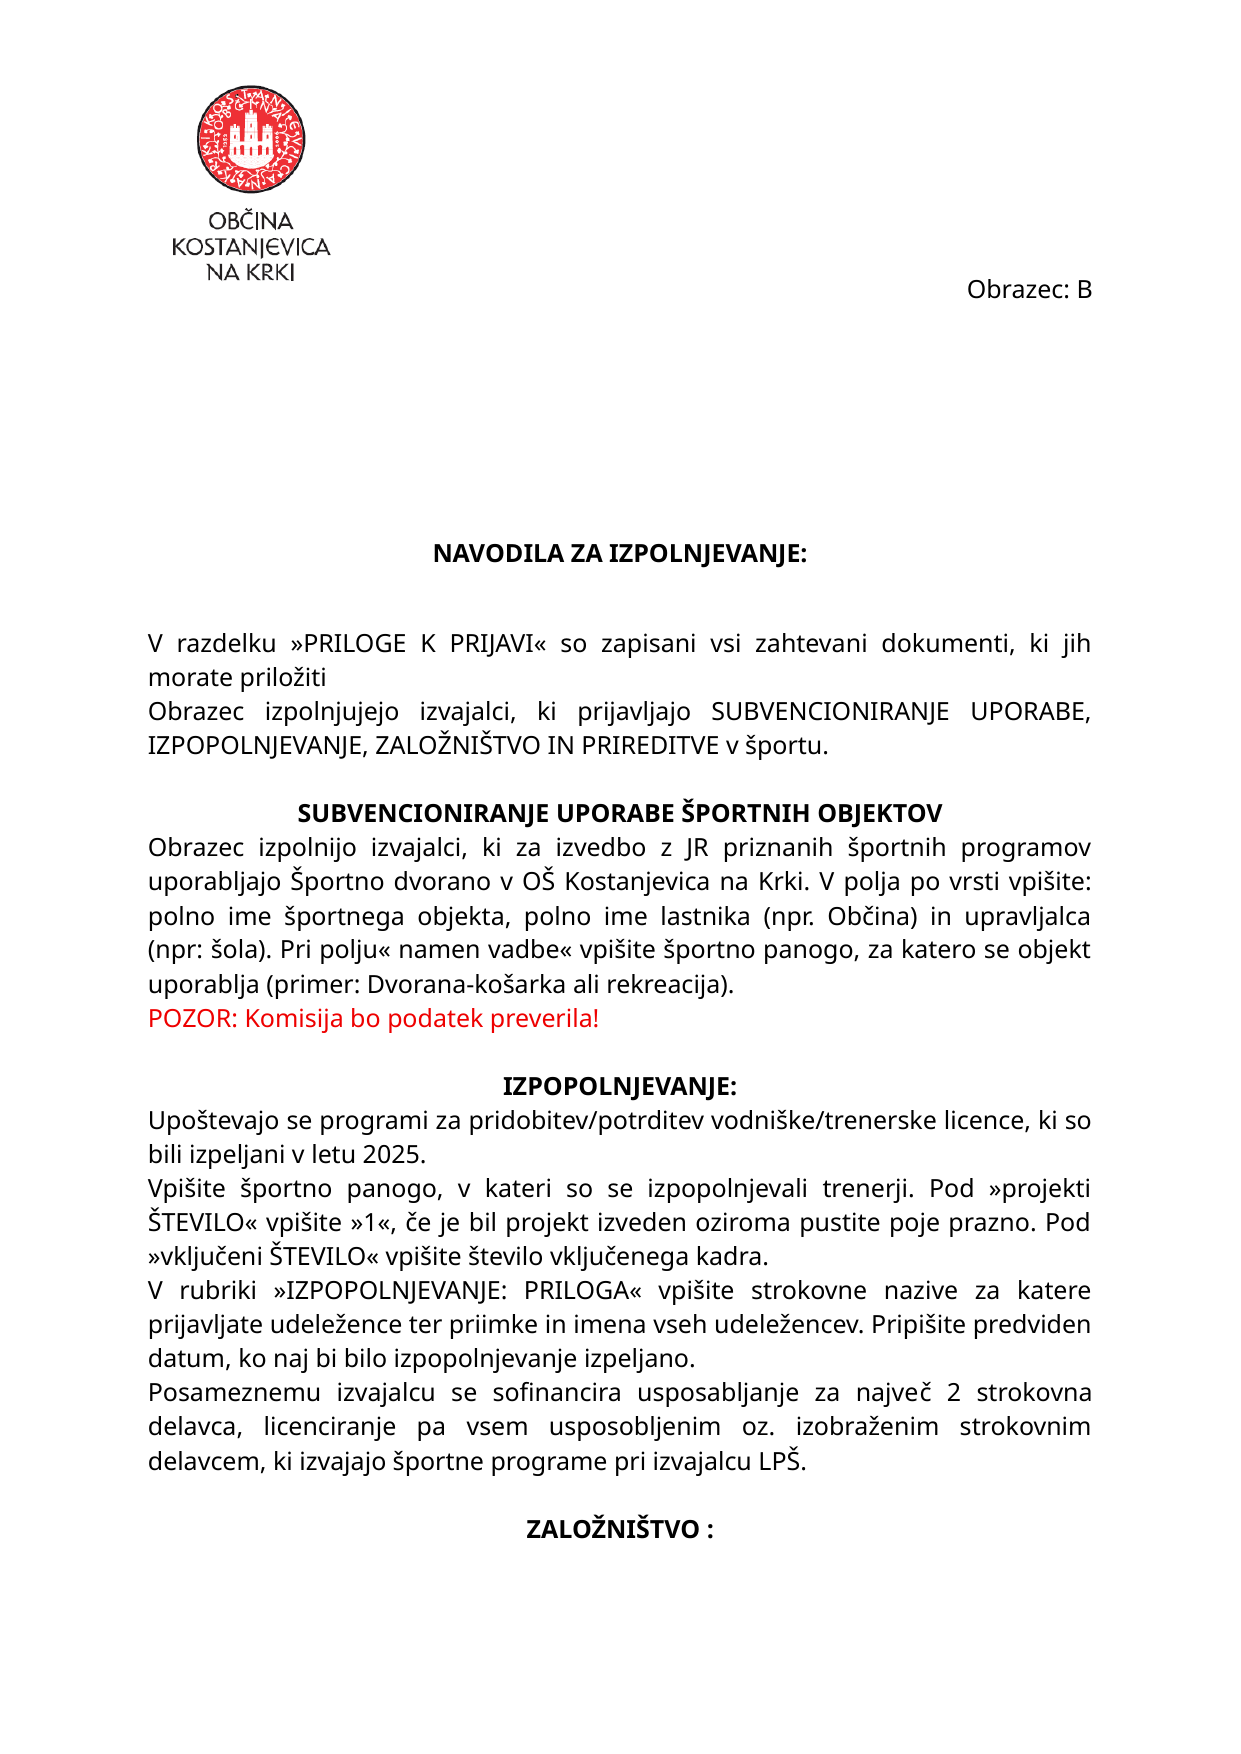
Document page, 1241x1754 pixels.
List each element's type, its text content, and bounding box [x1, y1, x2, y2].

text Posameznemu izvajalcu se sofinancira usposabljanje za največ 2 strokovna delavca, licenciranje pa vsem usposobljenim oz. izobraženim strokovnim delavcem, ki izvajajo športne programe pri izvajalcu LPŠ. [148, 1375, 1093, 1477]
text SUBVENCIONIRANJE UPORABE ŠPORTNIH OBJEKTOV [148, 796, 1093, 830]
text Upoštevajo se programi za pridobitev/potrditev vodniške/trenerske licence, ki so bili izpeljani v letu 2025. [148, 1102, 1093, 1171]
text ZALOŽNIŠTVO : [148, 1511, 1093, 1545]
text Vpišite športno panogo, v kateri so se izpopolnjevali trenerji. Pod »projekti ŠTEVILO« vpišite »1«, če je bil projekt izveden oziroma pustite poje prazno. Pod »vključeni ŠTEVILO« vpišite število vključenega kadra. [148, 1171, 1093, 1273]
text Obrazec izpolnjujejo izvajalci, ki prijavljajo SUBVENCIONIRANJE UPORABE, IZPOPOLNJEVANJE, ZALOŽNIŠTVO IN PRIREDITVE v športu. [148, 694, 1093, 762]
text V rubriki »IZPOPOLNJEVANJE: PRILOGA« vpišite strokovne nazive za katere prijavljate udeležence ter priimke in imena vseh udeležencev. Pripišite predviden datum, ko naj bi bilo izpopolnjevanje izpeljano. [148, 1273, 1093, 1375]
text POZOR: Komisija bo podatek preverila! [148, 1000, 1093, 1034]
text Obrazec izpolnijo izvajalci, ki za izvedbo z JR priznanih športnih programov uporabljajo Športno dvorano v OŠ Kostanjevica na Krki. V polja po vrsti vpišite: polno ime športnega objekta, polno ime lastnika (npr. Občina) in upravljalca (npr: šola). Pri polju« namen vadbe« vpišite športno panogo, za katero se objekt uporablja (primer: Dvorana-košarka ali rekreacija). [148, 830, 1093, 1000]
text IZPOPOLNJEVANJE: [148, 1068, 1093, 1102]
text NAVODILA ZA IZPOLNJEVANJE: [148, 536, 1093, 570]
text V razdelku »PRILOGE K PRIJAVI« so zapisani vsi zahtevani dokumenti, ki jih morate priložiti [148, 626, 1093, 694]
